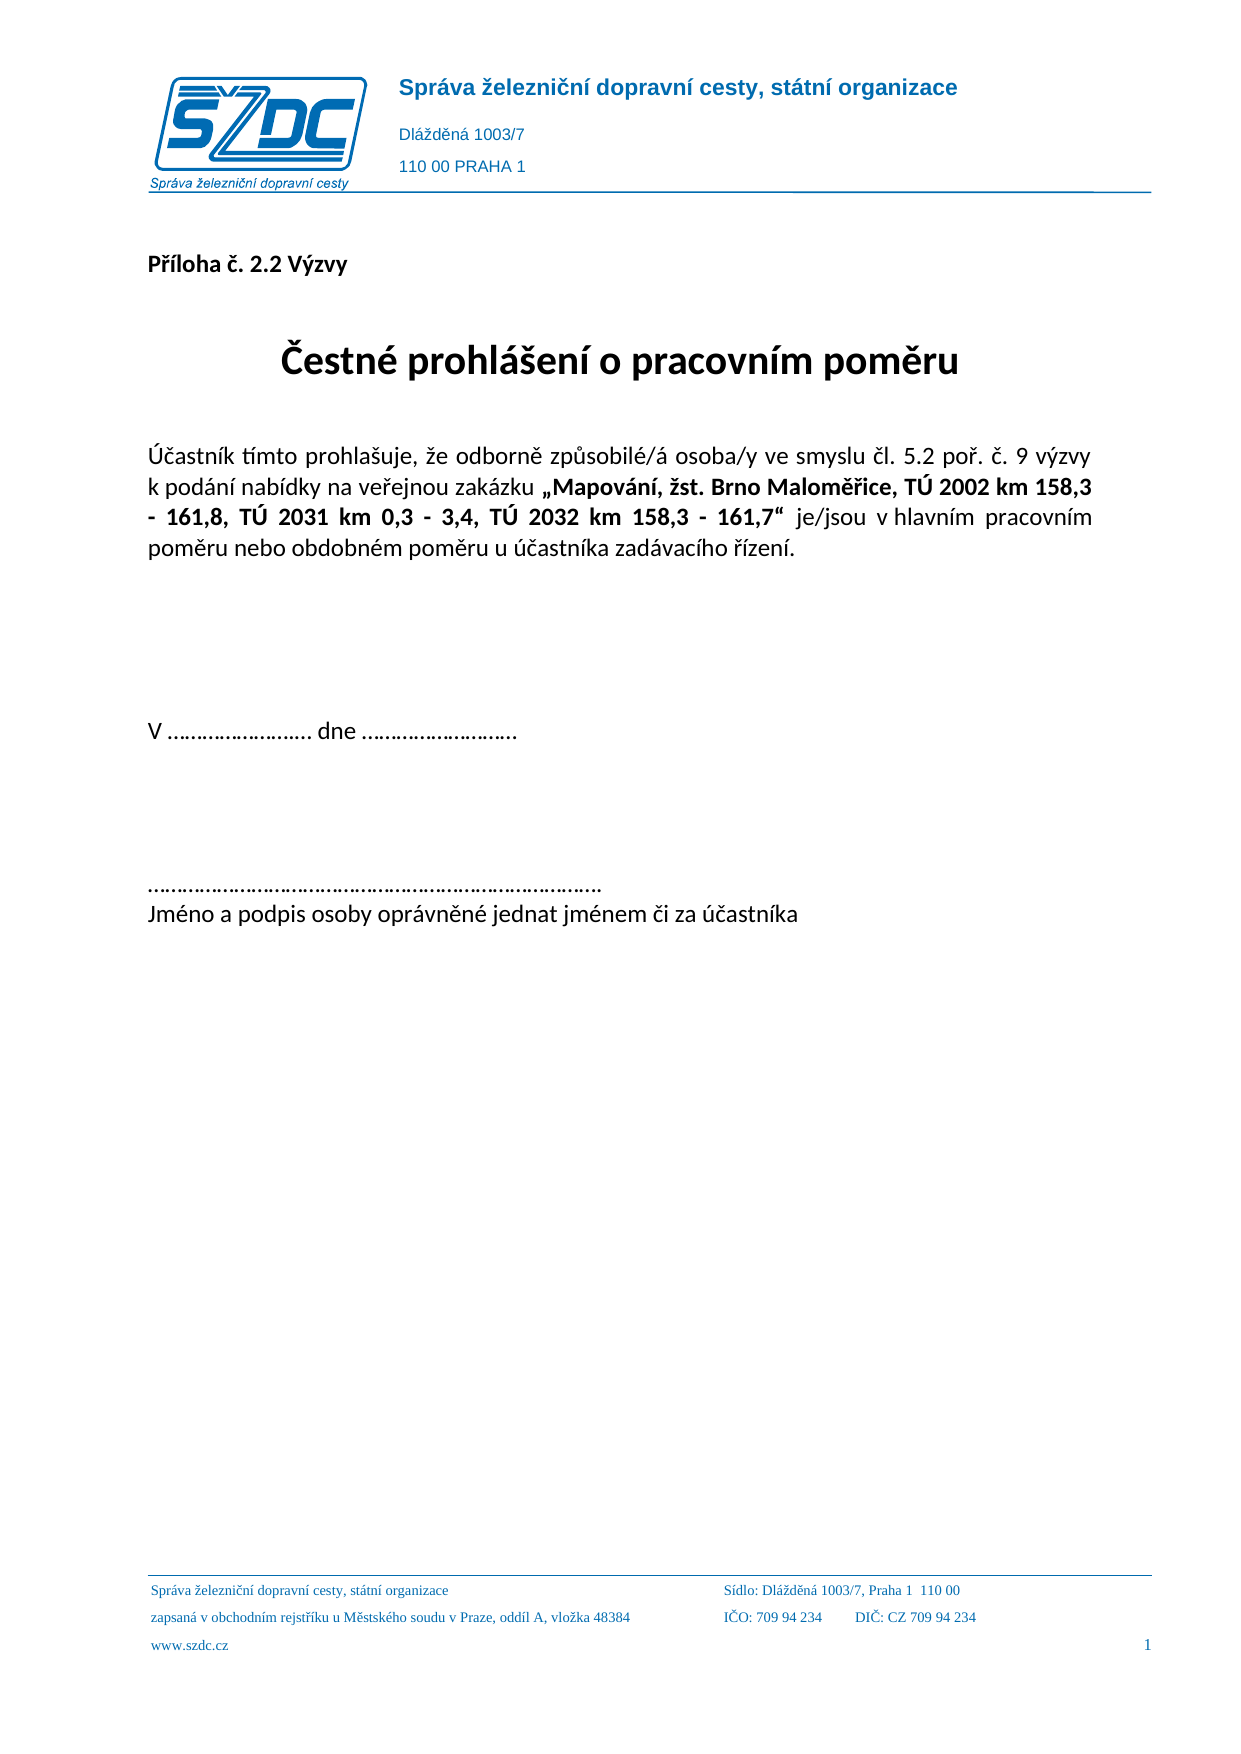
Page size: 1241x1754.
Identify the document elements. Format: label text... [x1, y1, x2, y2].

text V ………………….… dne ……………………… [148, 715, 1092, 746]
title Čestné prohlášení o pracovním poměru [148, 334, 1093, 385]
text Účastník tímto prohlašuje, že odborně způsobilé/á osoba/y ve smyslu čl. 5.2 poř. č. 9 výzvy k podání nabídky na veřejnou zakázku „Mapování, žst. Brno Maloměřice, TÚ 2002 km 158,3 - 161,8, TÚ 2031 km 0,3 - 3,4, TÚ 2032 km 158,3 - 161,7“ je/jsou v hlavním pracovním poměru nebo obdobném poměru u účastníka zadávacího řízení. [148, 441, 1093, 563]
text Jméno a podpis osoby oprávněné jednat jménem či za účastníka [148, 898, 1092, 929]
text ……………………………………………………………………. [148, 868, 1092, 898]
text Příloha č. 2.2 Výzvy [148, 248, 1093, 279]
